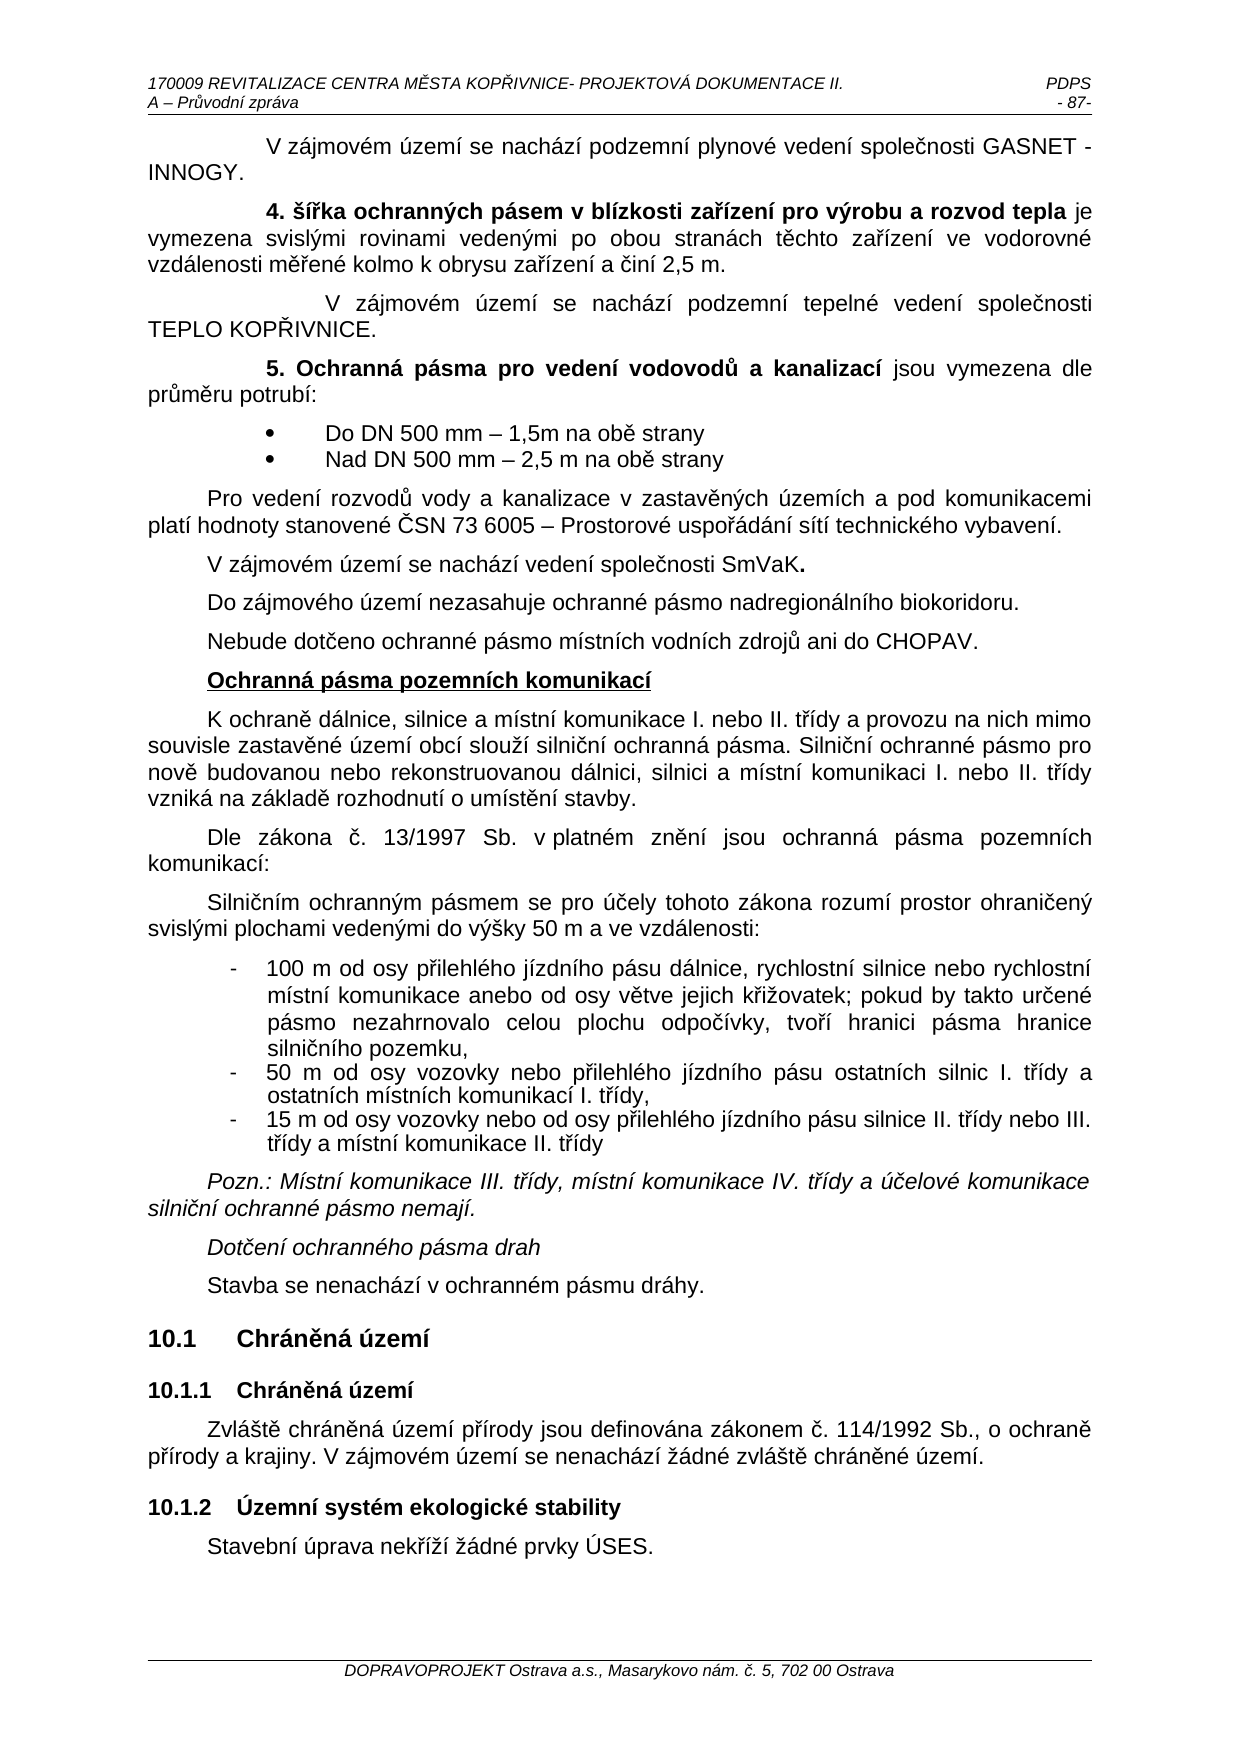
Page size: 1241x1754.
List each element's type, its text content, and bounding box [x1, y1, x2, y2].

text Pro vedení rozvodů vody a kanalizace v zastavěných územích a pod komunikacemi platí hodnoty stanovené ČSN 73 6005 – Prostorové uspořádání sítí technického vybavení. [148, 485, 1092, 538]
subtitle Územní systém ekologické stability [148, 1494, 1092, 1520]
text Dle zákona č. 13/1997 Sb. v platném znění jsou ochranná pásma pozemních komunikací: [148, 824, 1092, 877]
text Silničním ochranným pásmem se pro účely tohoto zákona rozumí prostor ohraničený svislými plochami vedenými do výšky 50 m a ve vzdálenosti: [148, 889, 1092, 942]
text 5. Ochranná pásma pro vedení vodovodů a kanalizací jsou vymezena dle průměru potrubí: [148, 355, 1092, 408]
text Ochranná pásma pozemních komunikací [148, 667, 1092, 693]
text Dotčení ochranného pásma drah [148, 1233, 1092, 1260]
text V zájmovém území se nachází vedení společnosti SmVaK. [148, 551, 1092, 577]
list 100 m od osy přilehlého jízdního pásu dálnice, rychlostní silnice nebo rychlostní místní komunikace anebo od osy větve jejich křižovatek; pokud by takto určené pásmo nezahrnovalo celou plochu odpočívky, tvoří hranici pásma hranice silničního pozemku, [230, 954, 1092, 1061]
text Do zájmového území nezasahuje ochranné pásmo nadregionálního biokoridoru. [148, 589, 1092, 616]
text Zvláště chráněná území přírody jsou definována zákonem č. 114/1992 Sb., o ochraně přírody a krajiny. V zájmovém území se nenachází žádné zvláště chráněné území. [148, 1416, 1092, 1469]
text Pozn.: Místní komunikace III. třídy, místní komunikace IV. třídy a účelové komunikace silniční ochranné pásmo nemají. [148, 1168, 1092, 1221]
text Stavební úprava nekříží žádné prvky ÚSES. [148, 1533, 1092, 1559]
list 15 m od osy vozovky nebo od osy přilehlého jízdního pásu silnice II. třídy nebo III. třídy a místní komunikace II. třídy [229, 1109, 1092, 1156]
text 4. šířka ochranných pásem v blízkosti zařízení pro výrobu a rozvod tepla je vymezena svislými rovinami vedenými po obou stranách těchto zařízení ve vodorovné vzdálenosti měřené kolmo k obrysu zařízení a činí 2,5 m. [148, 198, 1092, 277]
text V zájmovém území se nachází podzemní plynové vedení společnosti GASNET - INNOGY. [148, 133, 1092, 186]
text K ochraně dálnice, silnice a místní komunikace I. nebo II. třídy a provozu na nich mimo souvisle zastavěné území obcí slouží silniční ochranná pásma. Silniční ochranné pásmo pro nově budovanou nebo rekonstruovanou dálnici, silnici a místní komunikaci I. nebo II. třídy vzniká na základě rozhodnutí o umístění stavby. [148, 706, 1092, 811]
text V zájmovém území se nachází podzemní tepelné vedení společnosti TEPLO KOPŘIVNICE. [148, 290, 1092, 342]
text Nebude dotčeno ochranné pásmo místních vodních zdrojů ani do CHOPAV. [148, 628, 1092, 654]
subtitle Chráněná území [148, 1324, 1092, 1352]
subtitle Chráněná území [148, 1377, 1092, 1404]
list Nad DN 500 mm – 2,5 m na obě strany [266, 446, 1092, 473]
list 50 m od osy vozovky nebo přilehlého jízdního pásu ostatních silnic I. třídy a ostatních místních komunikací I. třídy, [229, 1062, 1092, 1108]
text Stavba se nenachází v ochranném pásmu dráhy. [148, 1272, 1092, 1299]
list Do DN 500 mm – 1,5m na obě strany [266, 420, 1092, 446]
